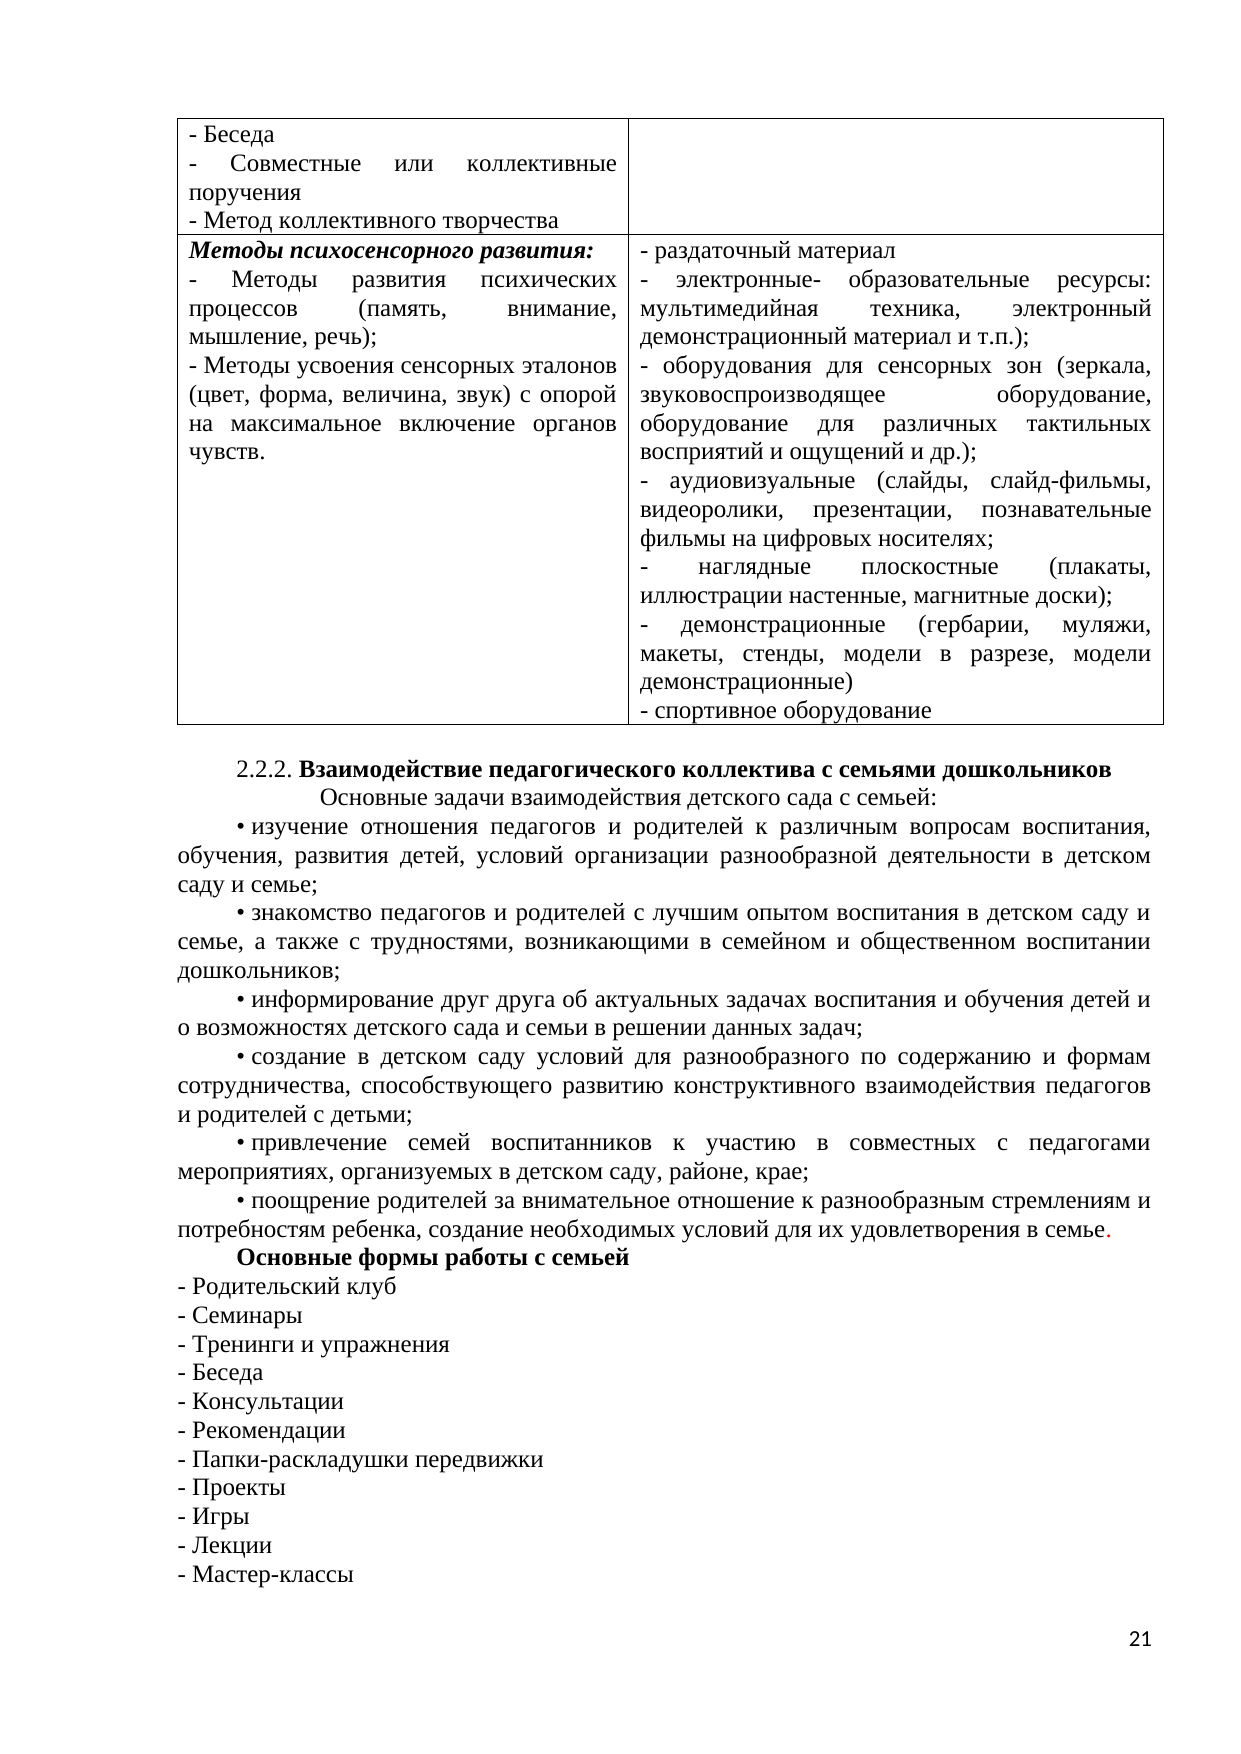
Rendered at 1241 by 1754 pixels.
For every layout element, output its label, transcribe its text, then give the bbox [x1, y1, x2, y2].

text - Тренинги и упражнения [177, 1329, 1152, 1357]
text Основные формы работы с семьей [177, 1242, 1179, 1271]
list поощрение родителей за внимательное отношение к разнообразным стремлениям и потребностям ребенка, создание необходимых условий для их удовлетворения в семье. [177, 1185, 1152, 1242]
list привлечение семей воспитанников к участию в совместных с педагогами мероприятиях, организуемых в детском саду, районе, крае; [177, 1127, 1152, 1185]
list изучение отношения педагогов и родителей к различным вопросам воспитания, обучения, развития детей, условий организации разнообразной деятельности в детском саду и семье; [177, 811, 1152, 897]
list информирование друг друга об актуальных задачах воспитания и обучения детей и о возможностях детского сада и семьи в решении данных задач; [177, 984, 1152, 1041]
table_cell Методы психосенсорного развития: - Методы развития психических процессов (память, внимание, мышление, речь); - Методы усвоения сенсорных эталонов (цвет, форма, величина, звук) с опорой на максимальное включение органов чувств. [178, 235, 628, 724]
text - Проекты [177, 1472, 1152, 1501]
list знакомство педагогов и родителей с лучшим опытом воспитания в детском саду и семье, а также с трудностями, возникающими в семейном и общественном воспитании дошкольников; [177, 897, 1152, 984]
text - Рекомендации [177, 1415, 1152, 1444]
text - Консультации [177, 1386, 1152, 1415]
text - Родительский клуб [177, 1271, 1152, 1300]
text Основные задачи взаимодействия детского сада с семьей: [261, 782, 1152, 811]
text 2.2.2. Взаимодействие педагогического коллектива с семьями дошкольников [177, 754, 1152, 782]
table_cell - раздаточный материал - электронные- образовательные ресурсы: мультимедийная техника, электронный демонстрационный материал и т.п.); - оборудования для сенсорных зон (зеркала, звуковоспроизводящее оборудование, оборудование для различных тактильных восприятий и ощущений и др.); - аудиовизуальные (слайды, слайд-фильмы, видеоролики, презентации, познавательные фильмы на цифровых носителях; - наглядные плоскостные (плакаты, иллюстрации настенные, магнитные доски); - демонстрационные (гербарии, муляжи, макеты, стенды, модели в разрезе, модели демонстрационные) - спортивное оборудование [629, 235, 1163, 724]
text - Мастер-классы [177, 1559, 1152, 1587]
text - Игры [177, 1501, 1152, 1530]
table_cell [629, 119, 1163, 234]
text - Беседа [177, 1357, 1152, 1386]
list создание в детском саду условий для разнообразного по содержанию и формам сотрудничества, способствующего развитию конструктивного взаимодействия педагогов и родителей с детьми; [177, 1041, 1152, 1127]
text - Семинары [177, 1300, 1152, 1329]
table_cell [178, 119, 628, 234]
text - Лекции [177, 1530, 1152, 1559]
text - Папки-раскладушки передвижки [177, 1444, 1152, 1472]
